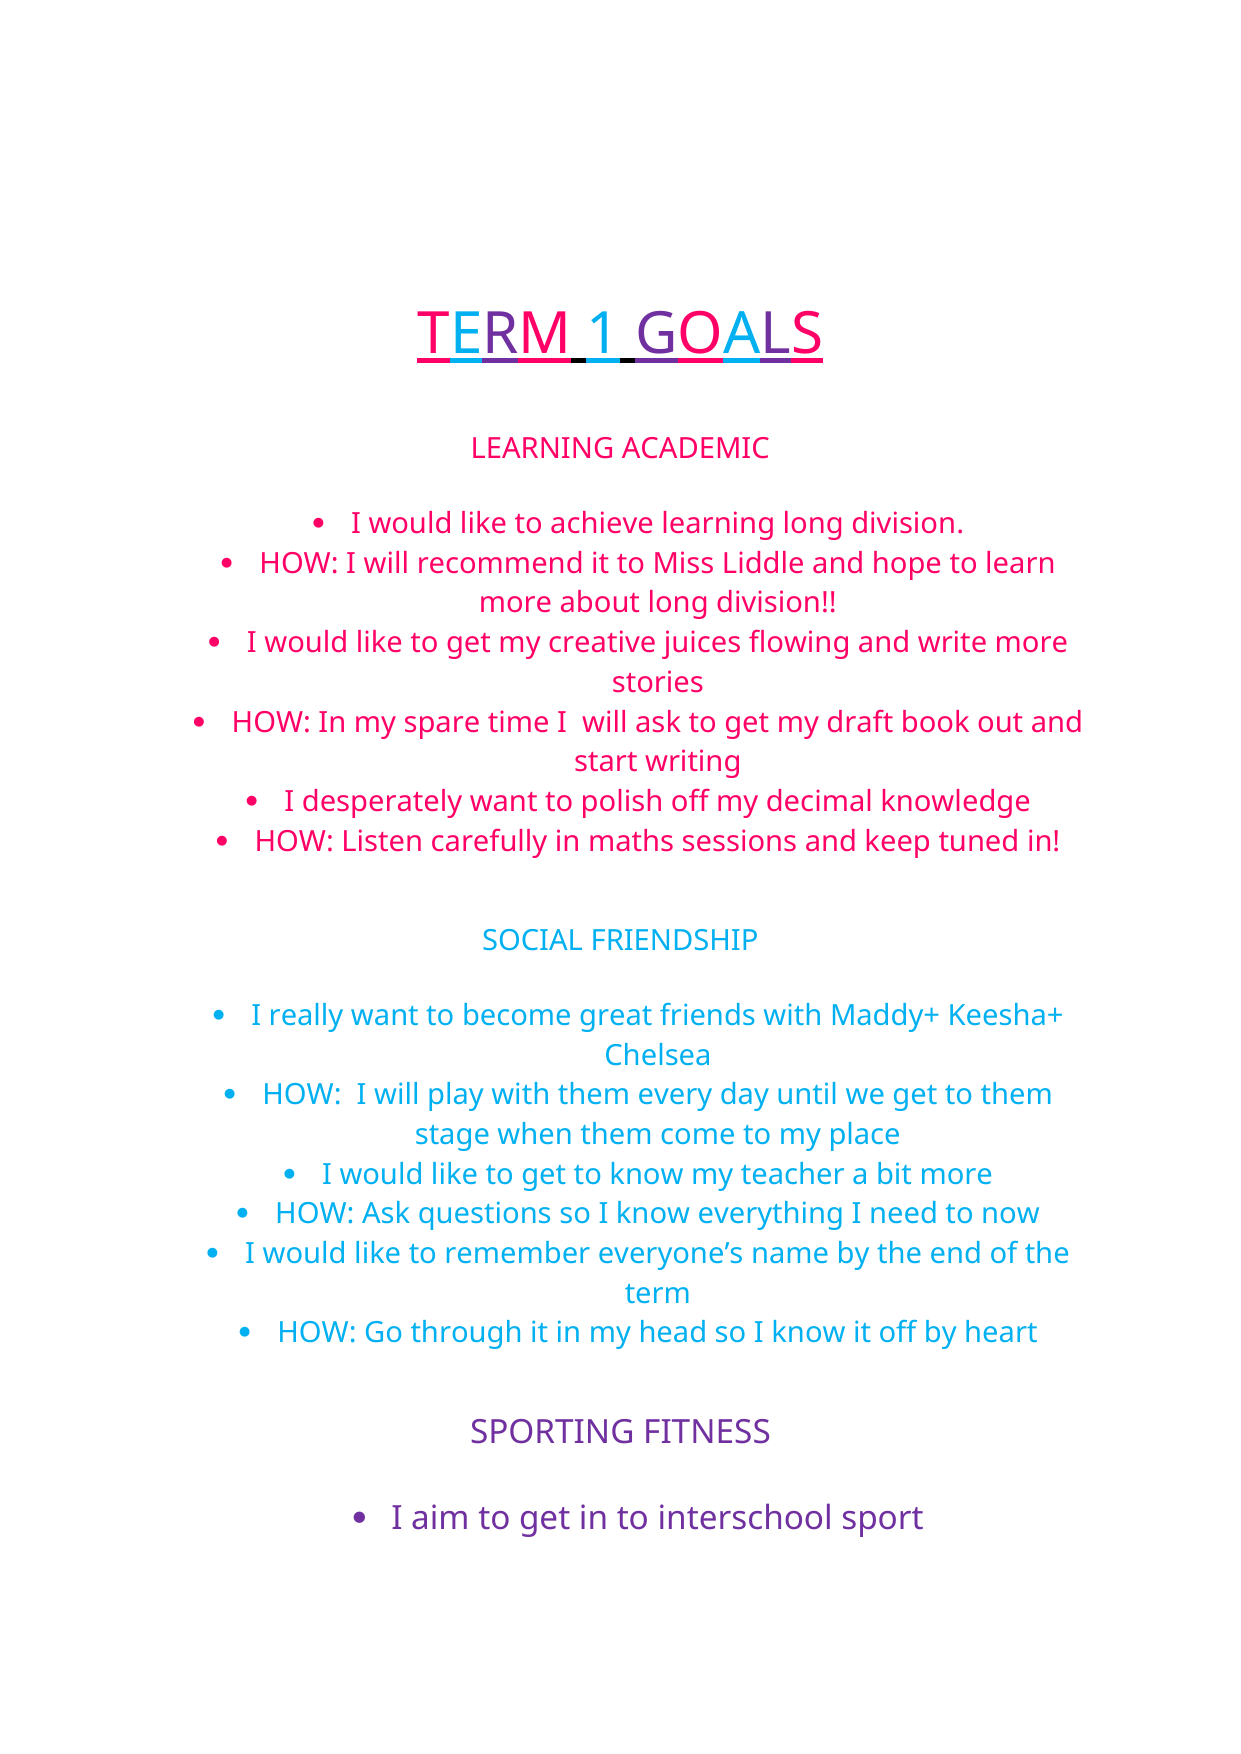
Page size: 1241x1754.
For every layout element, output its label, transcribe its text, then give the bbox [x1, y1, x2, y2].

list I would like to achieve learning long division. [187, 502, 1090, 542]
list I would like to remember everyone’s name by the end of the term [187, 1232, 1090, 1312]
list HOW: I will play with them every day until we get to them stage when them come to my place [187, 1073, 1090, 1153]
list HOW: Listen carefully in maths sessions and keep tuned in! [187, 820, 1090, 859]
list HOW: Go through it in my head so I know it off by heart [187, 1312, 1090, 1351]
list HOW: I will recommend it to Miss Liddle and hope to learn more about long division!! [187, 542, 1090, 621]
list I would like to get to know my teacher a bit more [187, 1153, 1090, 1193]
text SPORTING FITNESS [150, 1407, 1090, 1453]
list I desperately want to polish off my decimal knowledge [187, 780, 1090, 820]
text SOCIAL FRIENDSHIP [150, 919, 1090, 958]
text LEARNING ACADEMIC [150, 427, 1090, 467]
list HOW: Ask questions so I know everything I need to now [187, 1193, 1090, 1232]
list I aim to get in to interschool sport [187, 1493, 1090, 1539]
text TERM 1 GOALS [150, 292, 1090, 371]
list HOW: In my spare time I will ask to get my draft book out and start writing [187, 701, 1090, 780]
list I really want to become great friends with Maddy+ Keesha+ Chelsea [187, 994, 1090, 1073]
list I would like to get my creative juices flowing and write more stories [187, 621, 1090, 701]
